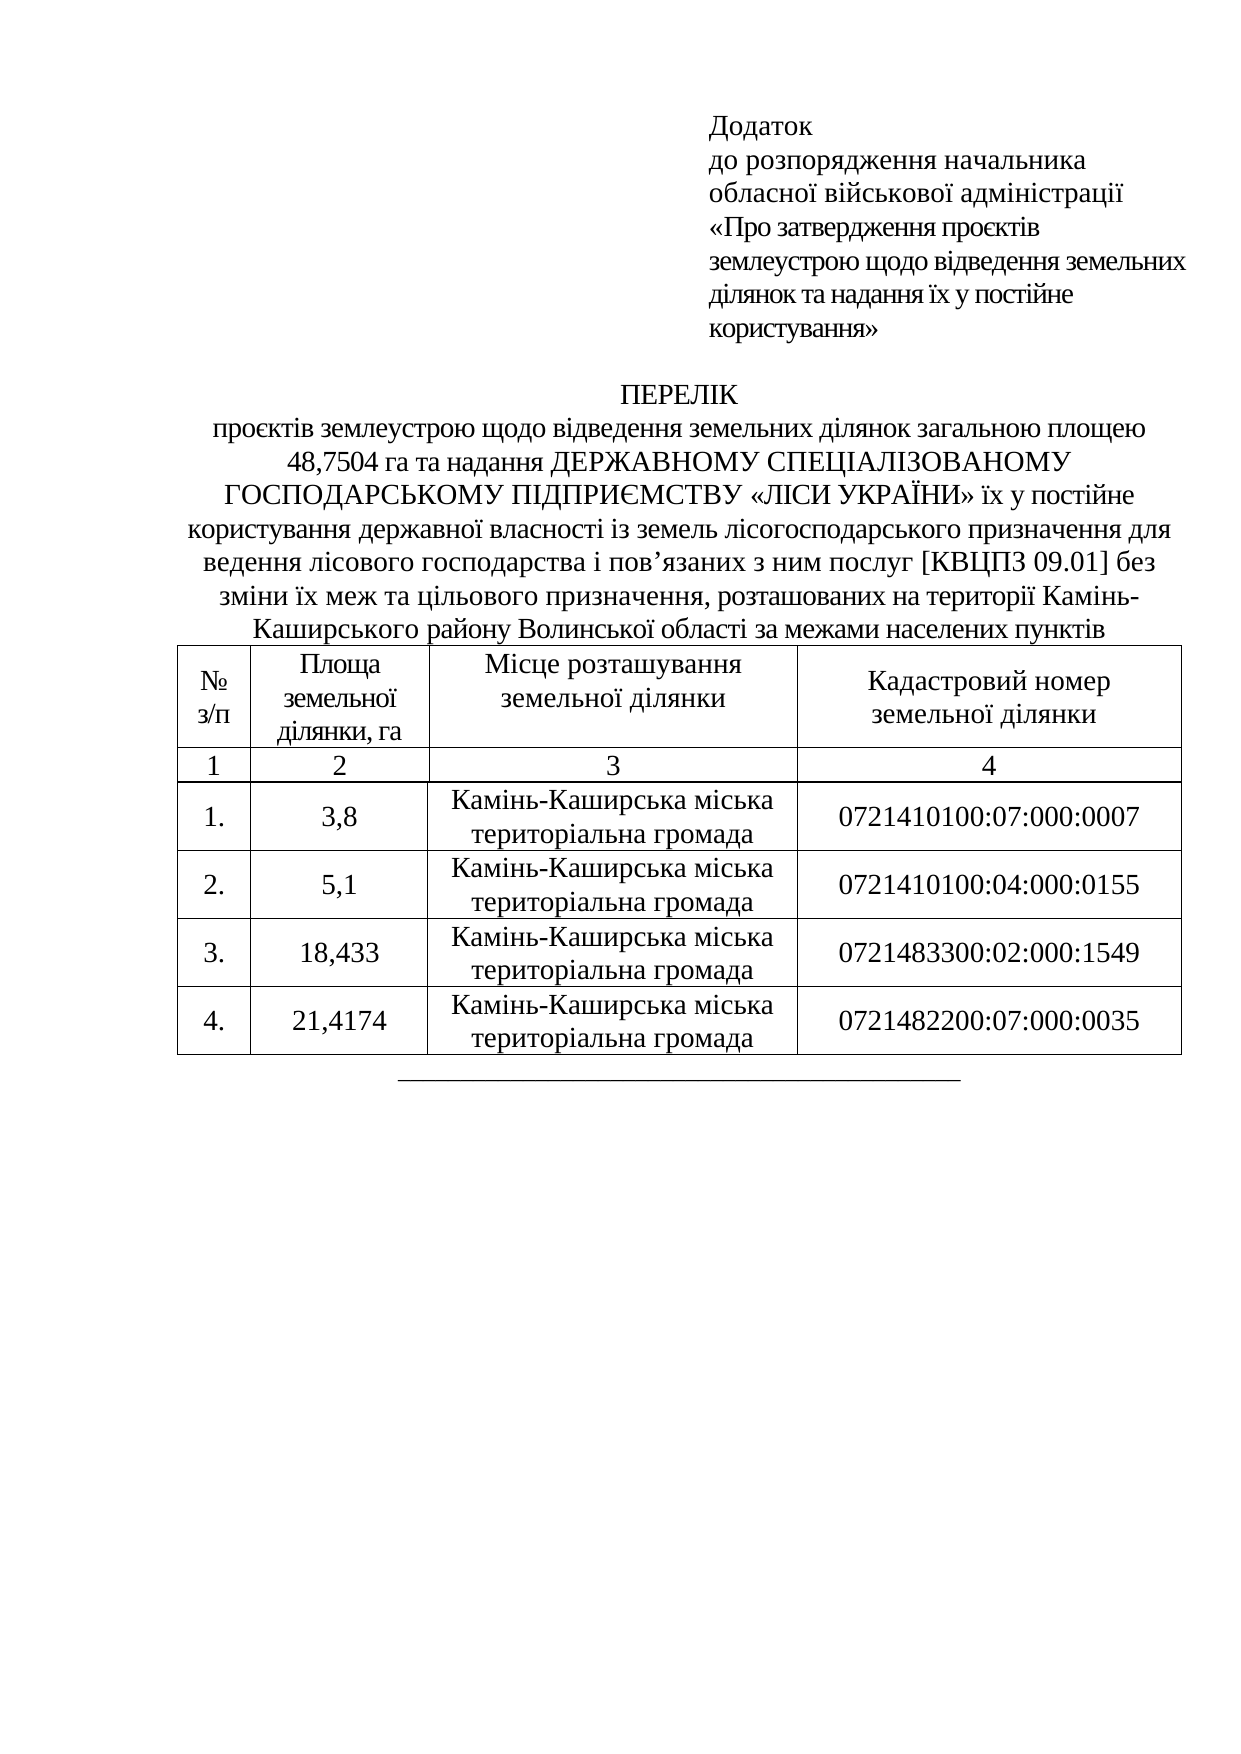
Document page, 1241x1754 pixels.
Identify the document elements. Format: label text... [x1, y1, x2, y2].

table_cell 4. [178, 987, 250, 1054]
table_cell 2 [251, 748, 429, 781]
table_cell 0721410100:04:000:0155 [798, 851, 1181, 918]
table_cell 2. [178, 851, 250, 918]
table_cell 4 [798, 748, 1181, 781]
table_header Кадастровий номер земельної ділянки [798, 646, 1181, 747]
table_cell Камінь-Каширська міська територіальна громада [428, 851, 797, 918]
table_cell Камінь-Каширська міська територіальна громада [428, 987, 797, 1054]
table_header № з/п [178, 646, 250, 747]
table_cell Камінь-Каширська міська територіальна громада [428, 783, 797, 849]
table_header Місце розташування земельної ділянки [430, 646, 797, 747]
text ПЕРЕЛІК [177, 377, 1181, 410]
table_header Площа земельної ділянки, га [251, 646, 429, 747]
text обласної військової адміністрації [709, 176, 1181, 209]
table_cell 0721482200:07:000:0035 [798, 987, 1181, 1054]
table_cell 1. [178, 783, 250, 849]
table_cell 0721483300:02:000:1549 [798, 919, 1181, 986]
text проєктів землеустрою щодо відведення земельних ділянок загальною площею 48,7504 га та надання ДЕРЖАВНОМУ СПЕЦІАЛІЗОВАНОМУ ГОСПОДАРСЬКОМУ ПІДПРИЄМСТВУ «ЛІСИ УКРАЇНИ» їх у постійне користування державної власності із земель лісогосподарського призначення для ведення лісового господарства і пов’язаних з ним послуг [КВЦПЗ 09.01] без зміни їх меж та цільового призначення, розташованих на території Камінь-Каширського району Волинської області за межами населених пунктів [177, 410, 1181, 645]
text «Про затвердження проєктів землеустрою щодо відведення земельних ділянок та надання їх у постійне користування» [709, 209, 1196, 343]
text Додаток [709, 108, 1181, 142]
table_cell 3. [178, 919, 250, 986]
table_cell Камінь-Каширська міська територіальна громада [428, 919, 797, 986]
text _____________________________________________ [177, 1055, 1181, 1084]
table_cell 3,8 [251, 783, 427, 849]
table_cell 0721410100:07:000:0007 [798, 783, 1181, 849]
text до розпорядження начальника [709, 142, 1181, 176]
table_cell 5,1 [251, 851, 427, 918]
table_cell 21,4174 [251, 987, 427, 1054]
table_cell 18,433 [251, 919, 427, 986]
table_cell 3 [430, 748, 797, 781]
table_cell 1 [178, 748, 250, 781]
